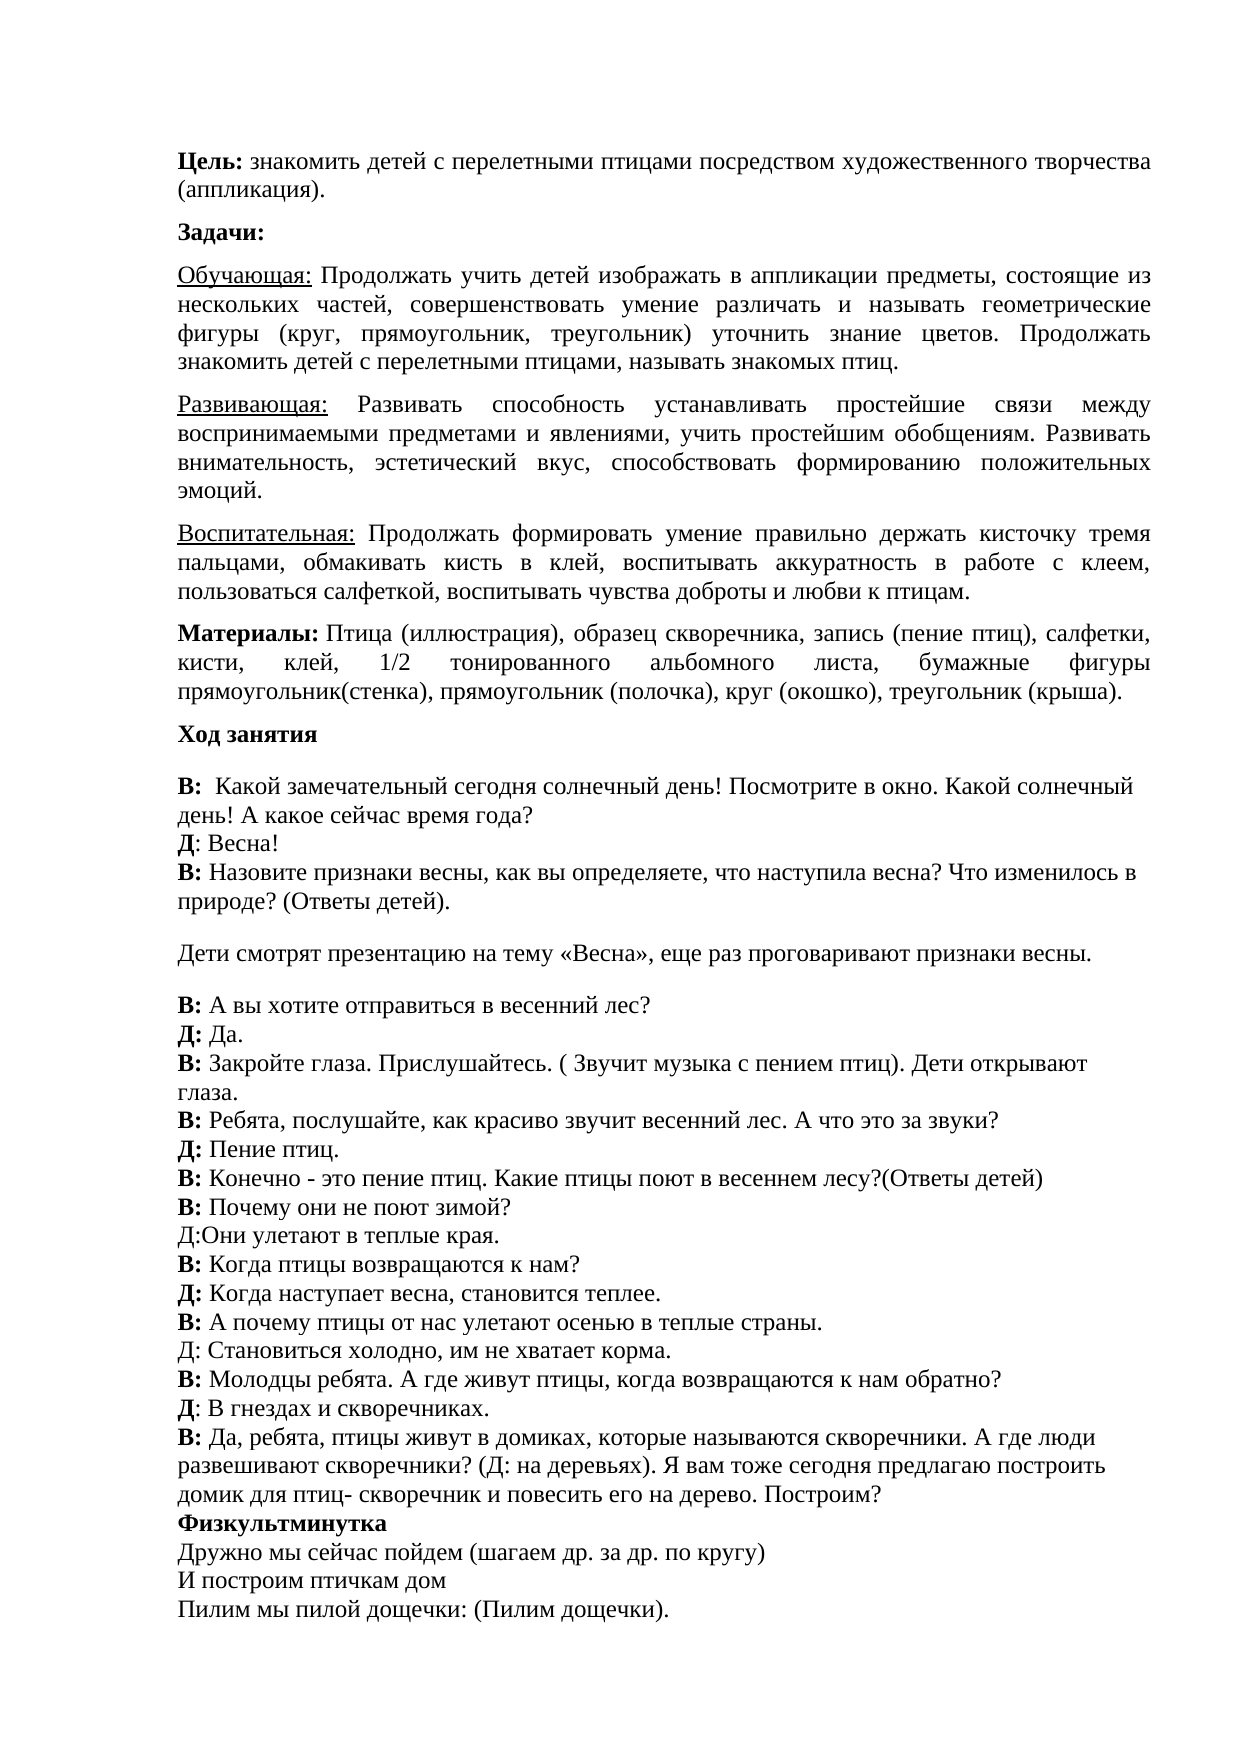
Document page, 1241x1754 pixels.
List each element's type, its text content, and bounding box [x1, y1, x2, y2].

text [177, 1537, 1152, 1623]
text Развивающая: Развивать способность устанавливать простейшие связи между воспринимаемыми предметами и явлениями, учить простейшим обобщениям. Развивать внимательность, эстетический вкус, способствовать формированию положительных эмоций. [177, 389, 1152, 504]
text Материалы: Птица (иллюстрация), образец скворечника, запись (пение птиц), салфетки, кисти, клей, 1/2 тонированного альбомного листа, бумажные фигуры прямоугольник(стенка), прямоугольник (полочка), круг (окошко), треугольник (крыша). [177, 618, 1152, 705]
text В: А вы хотите отправиться в весенний лес? Д: Да. В: Закройте глаза. Прислушайтесь. ( Звучит музыка с пением птиц). Дети открывают глаза. В: Ребята, послушайте, как красиво звучит весенний лес. А что это за звуки? Д: Пение птиц. В: Конечно - это пение птиц. Какие птицы поют в весеннем лесу?(Ответы детей) В: Почему они не поют зимой? Д:Они улетают в теплые края. В: Когда птицы возвращаются к нам? [243, 990, 1152, 1278]
text Задачи: [177, 217, 1152, 246]
text Дети смотрят презентацию на тему «Весна», еще раз проговаривают признаки весны. [177, 938, 1152, 967]
text Обучающая: Продолжать учить детей изображать в аппликации предметы, состоящие из нескольких частей, совершенствовать умение различать и называть геометрические фигуры (круг, прямоугольник, треугольник) уточнить знание цветов. Продолжать знакомить детей с перелетными птицами, называть знакомых птиц. [177, 260, 1152, 375]
text Цель: знакомить детей с перелетными птицами посредством художественного творчества (аппликация). [177, 146, 1152, 203]
text В: Какой замечательный сегодня солнечный день! Посмотрите в окно. Какой солнечный день! А какое сейчас время года? Д: Весна! В: Назовите признаки весны, как вы определяете, что наступила весна? Что изменилось в природе? (Ответы детей). [177, 771, 1152, 915]
text Д: Когда наступает весна, становится теплее. В: А почему птицы от нас улетают осенью в теплые страны. Д: Становиться холодно, им не хватает корма. В: Молодцы ребята. А где живут птицы, когда возвращаются к нам обратно? Д: В гнездах и скворечниках. В: Да, ребята, птицы живут в домиках, которые называются скворечники. А где люди развешивают скворечники? (Д: на деревьях). Я вам тоже сегодня предлагаю построить домик для птиц- скворечник и повесить его на дерево. Построим? Физкультминутка [177, 1278, 1152, 1537]
text Ход занятия [177, 719, 1152, 748]
text Воспитательная: Продолжать формировать умение правильно держать кисточку тремя пальцами, обмакивать кисть в клей, воспитывать аккуратность в работе с клеем, пользоваться салфеткой, воспитывать чувства доброты и любви к птицам. [177, 518, 1152, 604]
